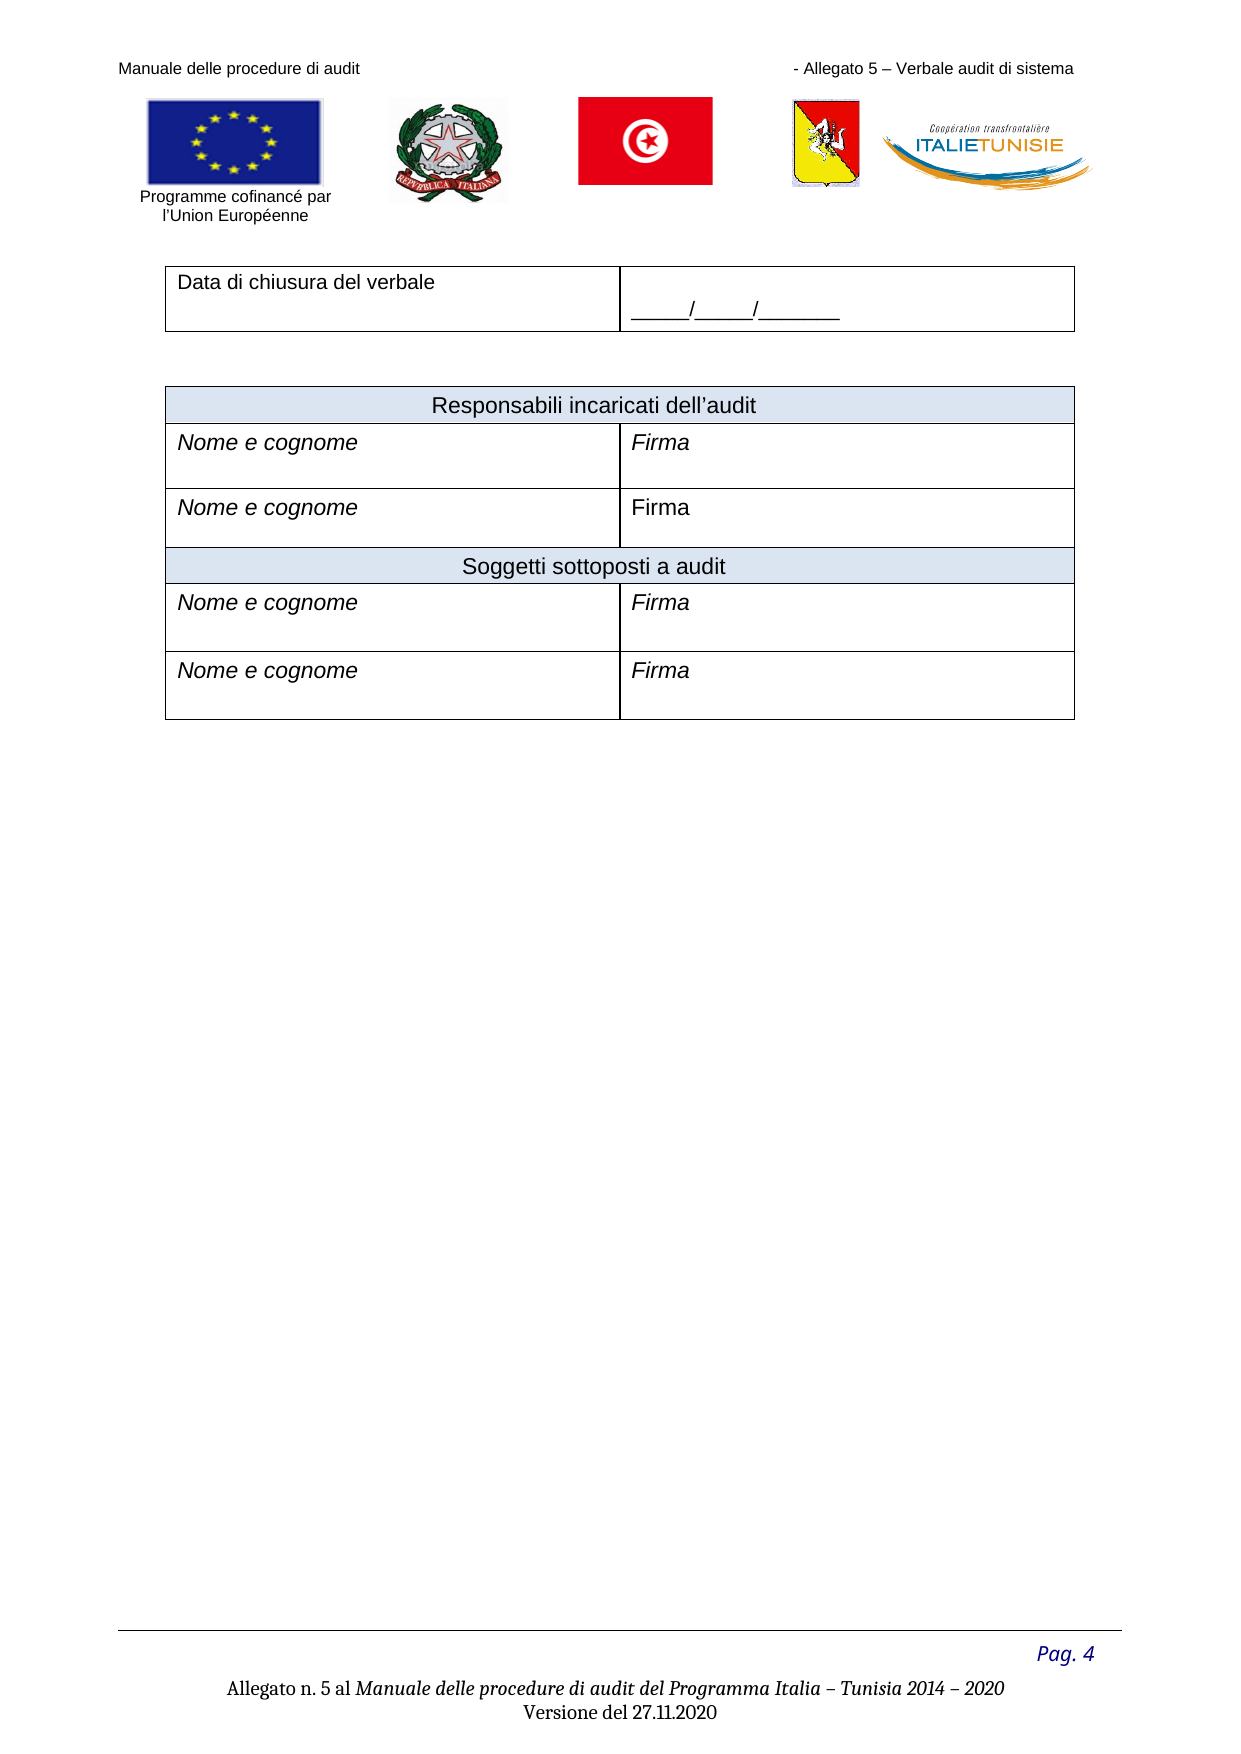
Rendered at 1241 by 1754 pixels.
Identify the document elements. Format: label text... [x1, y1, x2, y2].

picture [388, 97, 509, 203]
table_cell Nome e cognome [166, 489, 619, 547]
table_header Data di chiusura del verbale [166, 267, 619, 331]
picture [578, 97, 713, 185]
table_cell Firma [621, 584, 1074, 651]
picture [792, 99, 860, 187]
table_header _____/_____/_______ [621, 267, 1074, 331]
table_cell Firma [621, 424, 1074, 488]
table_cell Nome e cognome [166, 424, 619, 488]
table_cell Nome e cognome [166, 652, 619, 719]
table_cell Soggetti sottoposti a audit [166, 548, 1074, 583]
picture [874, 97, 1102, 212]
picture [145, 97, 326, 187]
table_header Responsabili incaricati dell’audit [166, 387, 1074, 422]
table_cell Firma [621, 489, 1074, 547]
table_cell Nome e cognome [166, 584, 619, 651]
table_cell Firma [621, 652, 1074, 719]
